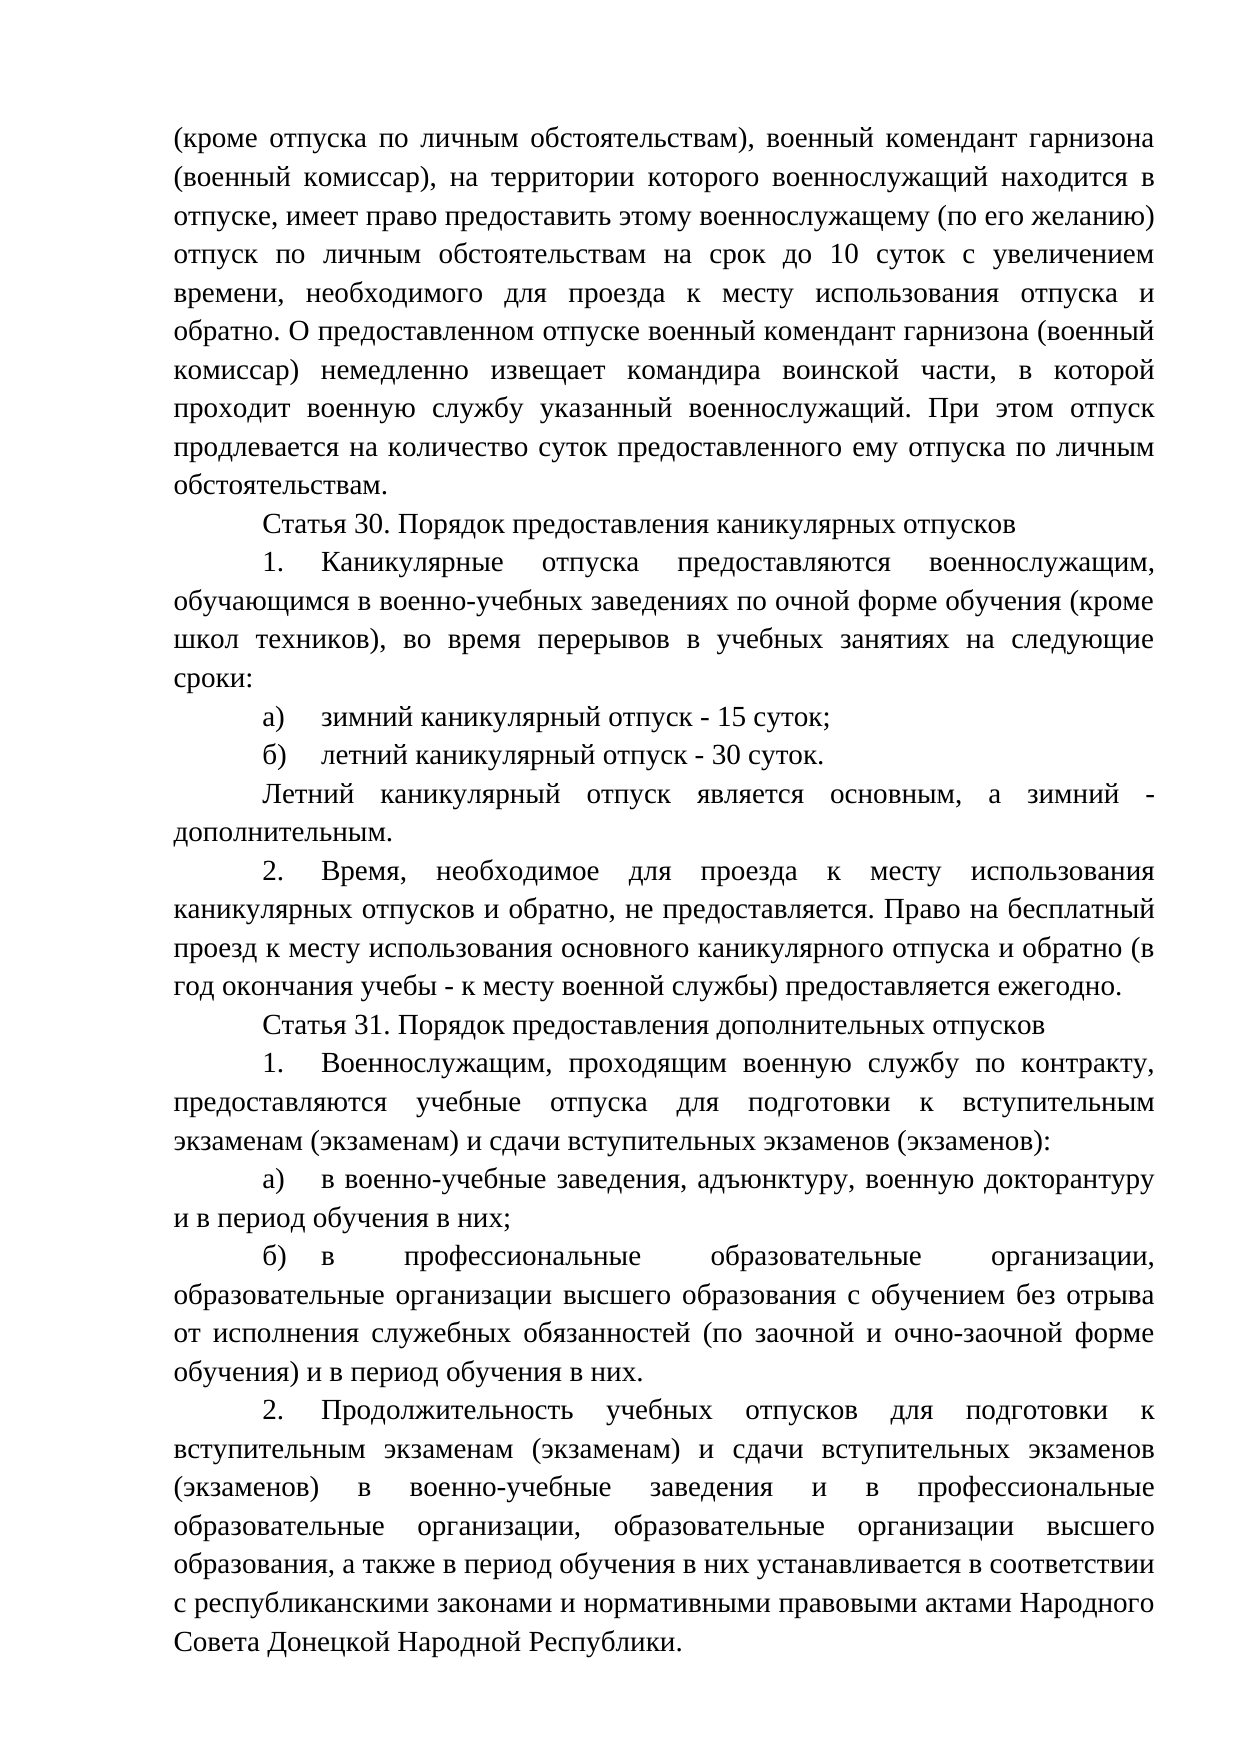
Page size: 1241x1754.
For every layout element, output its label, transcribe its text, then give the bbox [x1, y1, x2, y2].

text б) летний каникулярный отпуск - 30 суток. [173, 737, 1156, 771]
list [173, 121, 1156, 501]
list Время, необходимое для проезда к месту использования каникулярных отпусков и обратно, не предоставляется. Право на бесплатный проезд к месту использования основного каникулярного отпуска и обратно (в год окончания учебы - к месту военной службы) предоставляется ежегодно. [173, 853, 1156, 1002]
text а) зимний каникулярный отпуск - 15 суток; [173, 699, 1156, 732]
list Продолжительность учебных отпусков для подготовки к вступительным экзаменам (экзаменам) и сдачи вступительных экзаменов (экзаменов) в военно-учебные заведения и в профессиональные образовательные организации, образовательные организации высшего образования, а также в период обучения в них устанавливается в соответствии с республиканскими законами и нормативными правовыми актами Народного Совета Донецкой Народной Республики. [173, 1392, 1156, 1657]
text Летний каникулярный отпуск является основным, а зимний - дополнительным. [173, 776, 1156, 848]
text Статья 31. Порядок предоставления дополнительных отпусков [173, 1007, 1156, 1041]
text а) в военно-учебные заведения, адъюнктуру, военную докторантуру и в период обучения в них; [173, 1161, 1156, 1233]
text Статья 30. Порядок предоставления каникулярных отпусков [173, 506, 1156, 539]
list Каникулярные отпуска предоставляются военнослужащим, обучающимся в военно-учебных заведениях по очной форме обучения (кроме школ техников), во время перерывов в учебных занятиях на следующие сроки: [173, 544, 1156, 694]
list Военнослужащим, проходящим военную службу по контракту, предоставляются учебные отпуска для подготовки к вступительным экзаменам (экзаменам) и сдачи вступительных экзаменов (экзаменов): [173, 1046, 1156, 1156]
text б) в профессиональные образовательные организации, образовательные организации высшего образования с обучением без отрыва от исполнения служебных обязанностей (по заочной и очно-заочной форме обучения) и в период обучения в них. [173, 1238, 1156, 1387]
